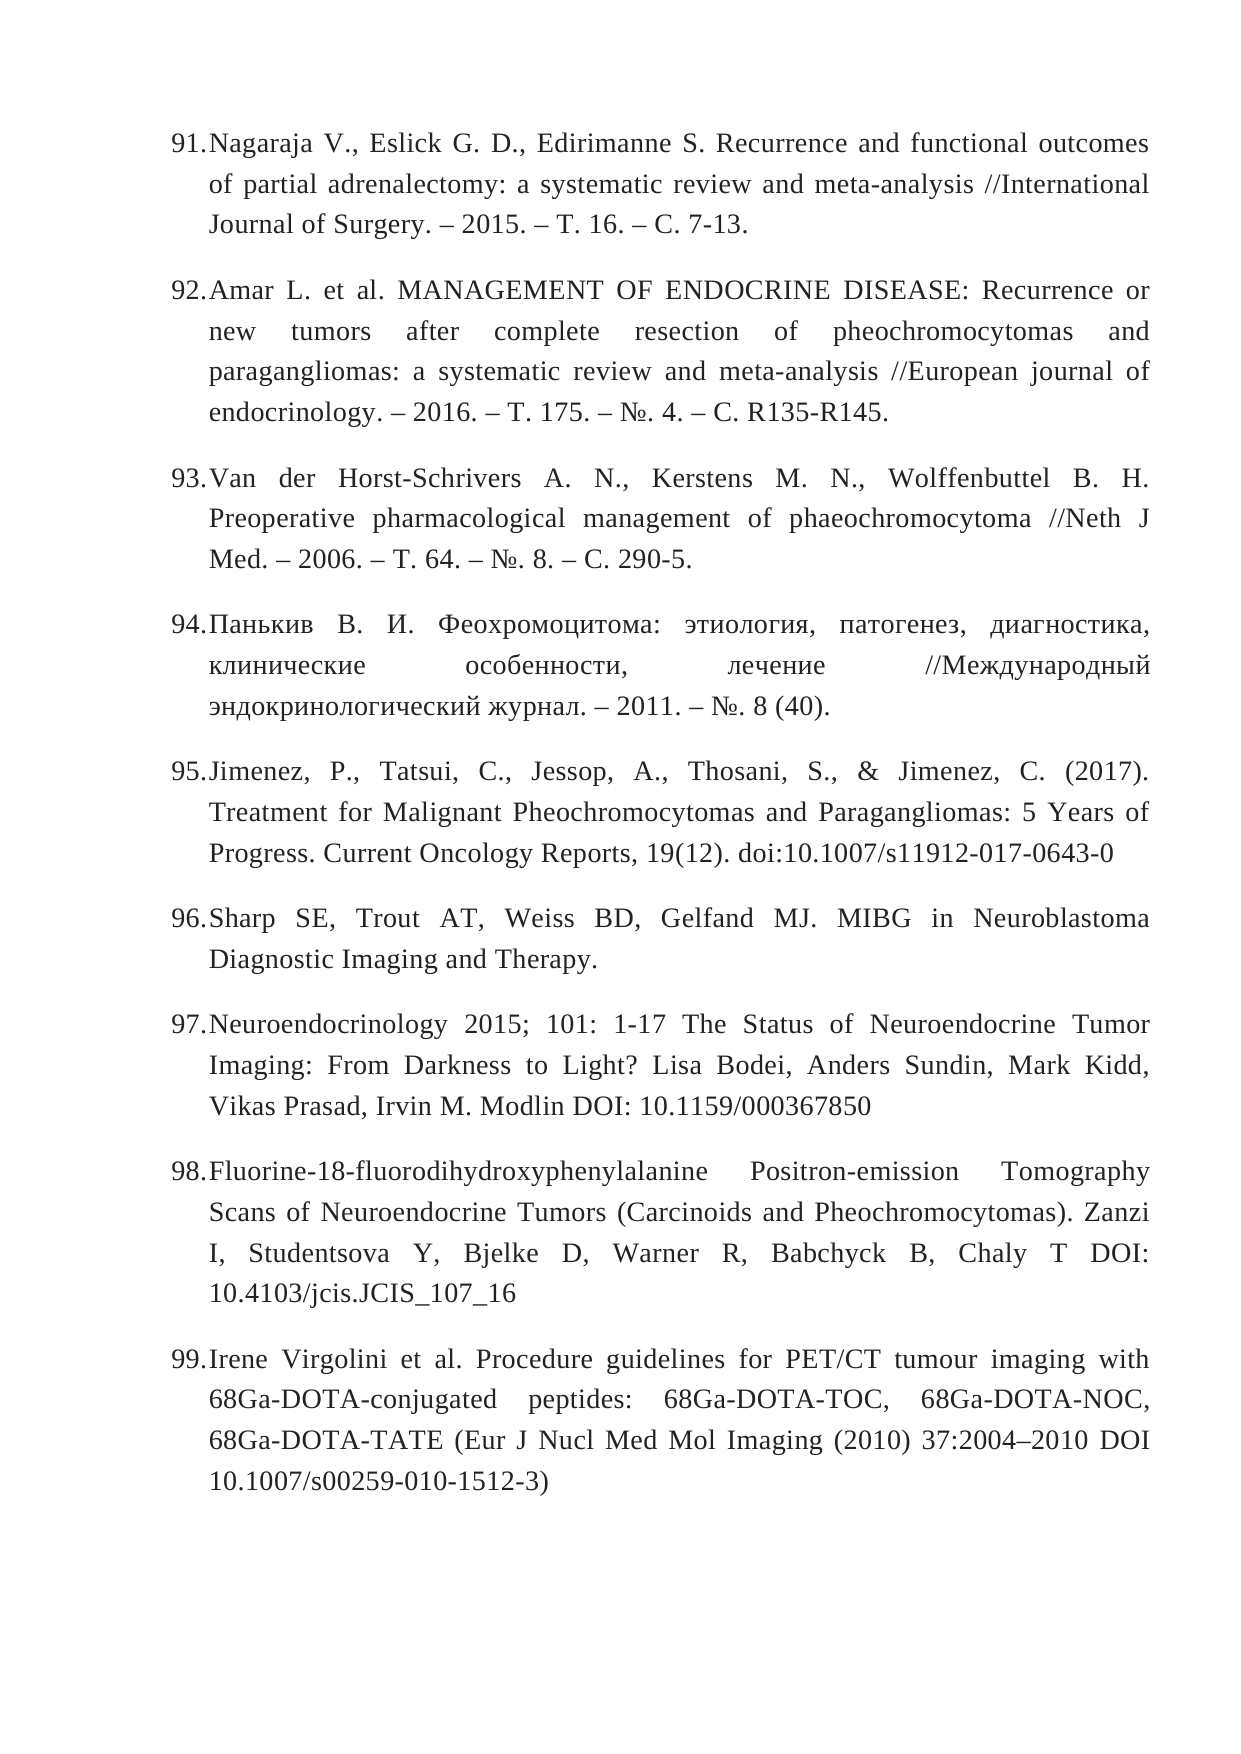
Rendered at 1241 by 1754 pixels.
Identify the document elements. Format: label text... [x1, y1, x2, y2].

list Fluorine-18-fluorodihydroxyphenylalanine Positron-emission Tomography Scans of Neuroendocrine Tumors (Carcinoids and Pheochromocytomas). Zanzi I, Studentsova Y, Bjelke D, Warner R, Babchyck B, Chaly T DOI: 10.4103/jcis.JCIS_107_16 [171, 1146, 1152, 1309]
list Nagaraja V., Eslick G. D., Edirimanne S. Recurrence and functional outcomes of partial adrenalectomy: a systematic review and meta-analysis //International Journal of Surgery. – 2015. – Т. 16. – С. 7-13. [171, 118, 1152, 240]
list Панькив В. И. Феохромоцитома: этиология, патогенез, диагностика, клинические особенности, лечение //Международный эндокринологический журнал. – 2011. – №. 8 (40). [171, 599, 1152, 721]
list Van der Horst-Schrivers A. N., Kerstens M. N., Wolffenbuttel B. H. Preoperative pharmacological management of phaeochromocytoma //Neth J Med. – 2006. – Т. 64. – №. 8. – С. 290-5. [171, 452, 1152, 574]
list Irene Virgolini et al. Procedure guidelines for PET/CT tumour imaging with 68Ga-DOTA-conjugated peptides: 68Ga-DOTA-TOC, 68Ga-DOTA-NOC, 68Ga-DOTA-TATE (Eur J Nucl Med Mol Imaging (2010) 37:2004–2010 DOI 10.1007/s00259-010-1512-3) [171, 1334, 1152, 1496]
list Sharp SE, Trout AT, Weiss BD, Gelfand MJ. MIBG in Neuroblastoma Diagnostic Imaging and Therapy. [171, 893, 1152, 974]
list Neuroendocrinology 2015; 101: 1-17 The Status of Neuroendocrine Tumor Imaging: From Darkness to Light? Lisa Bodei, Anders Sundin, Mark Kidd, Vikas Prasad, Irvin M. Modlin DOI: 10.1159/000367850 [171, 999, 1152, 1121]
list Jimenez, P., Tatsui, C., Jessop, A., Thosani, S., & Jimenez, C. (2017). Treatment for Malignant Pheochromocytomas and Paragangliomas: 5 Years of Progress. Current Oncology Reports, 19(12). doi:10.1007/s11912-017-0643-0 [171, 746, 1152, 868]
list Amar L. et al. MANAGEMENT OF ENDOCRINE DISEASE: Recurrence or new tumors after complete resection of pheochromocytomas and paragangliomas: a systematic review and meta-analysis //European journal of endocrinology. – 2016. – Т. 175. – №. 4. – С. R135-R145. [171, 265, 1152, 427]
